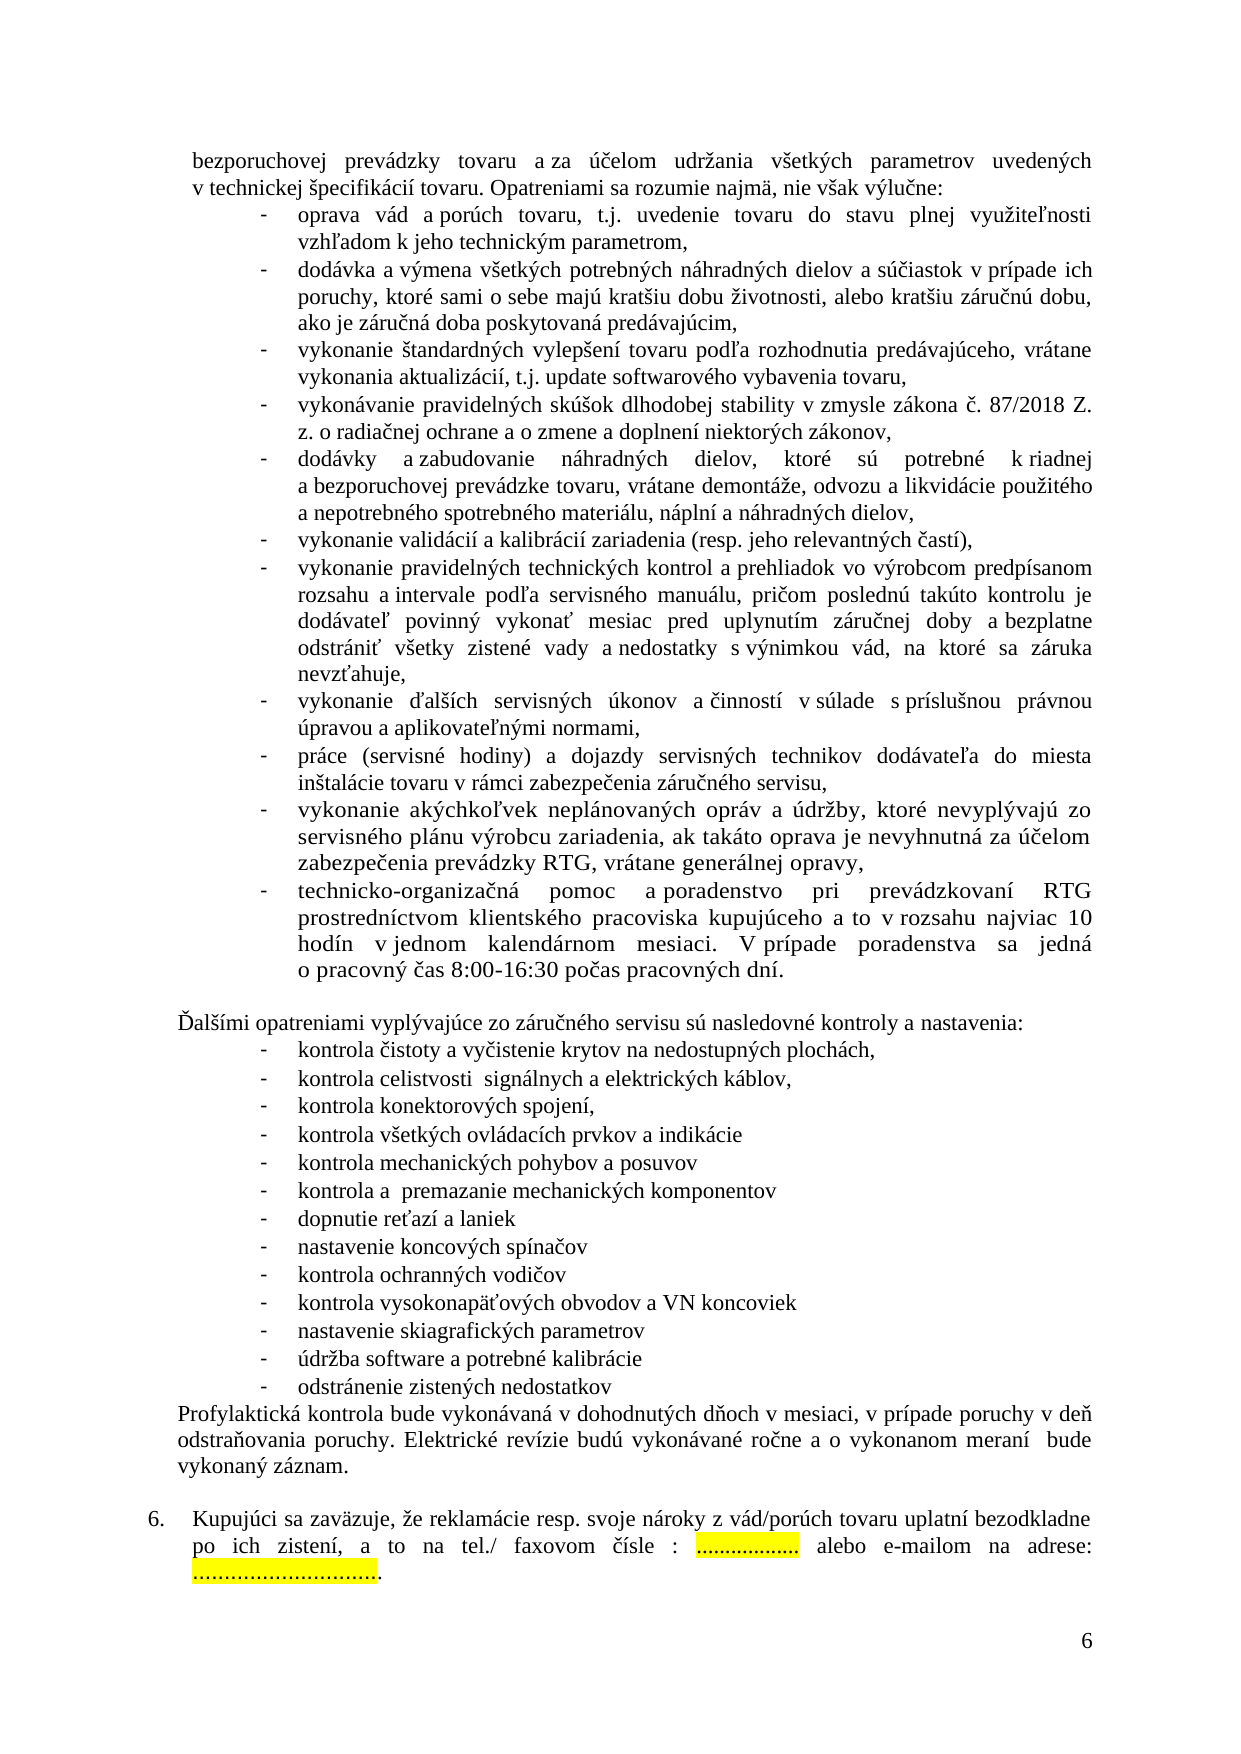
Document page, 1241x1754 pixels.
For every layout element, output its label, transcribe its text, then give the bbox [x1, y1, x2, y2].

list kontrola konektorových spojení, [260, 1092, 1093, 1120]
list Kupujúci sa zaväzuje, že reklamácie resp. svoje nároky z vád/porúch tovaru uplatní bezodkladne po ich zistení, a to na tel./ faxovom čísle : .................. alebo e-mailom na adrese: .............................. [148, 1505, 1093, 1584]
list dodávky a zabudovanie náhradných dielov, ktoré sú potrebné k riadnej a bezporuchovej prevádzke tovaru, vrátane demontáže, odvozu a likvidácie použitého a nepotrebného spotrebného materiálu, náplní a náhradných dielov, [260, 444, 1093, 525]
list vykonanie validácií a kalibrácií zariadenia (resp. jeho relevantných častí), [260, 525, 1093, 553]
list kontrola ochranných vodičov [260, 1260, 1093, 1288]
list dopnutie reťazí a laniek [260, 1204, 1093, 1232]
list vykonanie akýchkoľvek neplánovaných opráv a údržby, ktoré nevyplývajú zo servisného plánu výrobcu zariadenia, ak takáto oprava je nevyhnutná za účelom zabezpečenia prevádzky RTG, vrátane generálnej opravy, [260, 795, 1093, 876]
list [148, 148, 1093, 200]
list vykonanie štandardných vylepšení tovaru podľa rozhodnutia predávajúceho, vrátane vykonania aktualizácií, t.j. update softwarového vybavenia tovaru, [260, 335, 1093, 390]
list kontrola a premazanie mechanických komponentov [260, 1176, 1093, 1204]
list kontrola mechanických pohybov a posuvov [260, 1148, 1093, 1176]
list odstránenie zistených nedostatkov [260, 1372, 1093, 1400]
list technicko-organizačná pomoc a poradenstvo pri prevádzkovaní RTG prostredníctvom klientského pracoviska kupujúceho a to v rozsahu najviac 10 hodín v jednom kalendárnom mesiaci. V prípade poradenstva sa jedná o pracovný čas 8:00-16:30 počas pracovných dní. [260, 876, 1093, 983]
list Ďalšími opatreniami vyplývajúce zo záručného servisu sú nasledovné kontroly a nastavenia: [177, 1009, 1093, 1036]
list vykonanie pravidelných technických kontrol a prehliadok vo výrobcom predpísanom rozsahu a intervale podľa servisného manuálu, pričom poslednú takúto kontrolu je dodávateľ povinný vykonať mesiac pred uplynutím záručnej doby a bezplatne odstrániť všetky zistené vady a nedostatky s výnimkou vád, na ktoré sa záruka nevzťahuje, [260, 553, 1093, 686]
list vykonanie ďalších servisných úkonov a činností v súlade s príslušnou právnou úpravou a aplikovateľnými normami, [260, 686, 1093, 741]
list Profylaktická kontrola bude vykonávaná v dohodnutých dňoch v mesiaci, v prípade poruchy v deň odstraňovania poruchy. Elektrické revízie budú vykonávané ročne a o vykonanom meraní bude vykonaný záznam. [177, 1400, 1093, 1479]
list dodávka a výmena všetkých potrebných náhradných dielov a súčiastok v prípade ich poruchy, ktoré sami o sebe majú kratšiu dobu životnosti, alebo kratšiu záručnú dobu, ako je záručná doba poskytovaná predávajúcim, [260, 255, 1093, 335]
list práce (servisné hodiny) a dojazdy servisných technikov dodávateľa do miesta inštalácie tovaru v rámci zabezpečenia záručného servisu, [260, 741, 1093, 795]
list kontrola celistvosti signálnych a elektrických káblov, [260, 1064, 1093, 1092]
list kontrola vysokonapäťových obvodov a VN koncoviek [260, 1288, 1093, 1316]
list údržba software a potrebné kalibrácie [260, 1344, 1093, 1372]
list oprava vád a porúch tovaru, t.j. uvedenie tovaru do stavu plnej využiteľnosti vzhľadom k jeho technickým parametrom, [260, 200, 1093, 255]
list nastavenie koncových spínačov [260, 1232, 1093, 1260]
list nastavenie skiagrafických parametrov [260, 1316, 1093, 1344]
list kontrola všetkých ovládacích prvkov a indikácie [260, 1120, 1093, 1148]
list kontrola čistoty a vyčistenie krytov na nedostupných plochách, [260, 1036, 1093, 1064]
list vykonávanie pravidelných skúšok dlhodobej stability v zmysle zákona č. 87/2018 Z. z. o radiačnej ochrane a o zmene a doplnení niektorých zákonov, [260, 390, 1093, 444]
